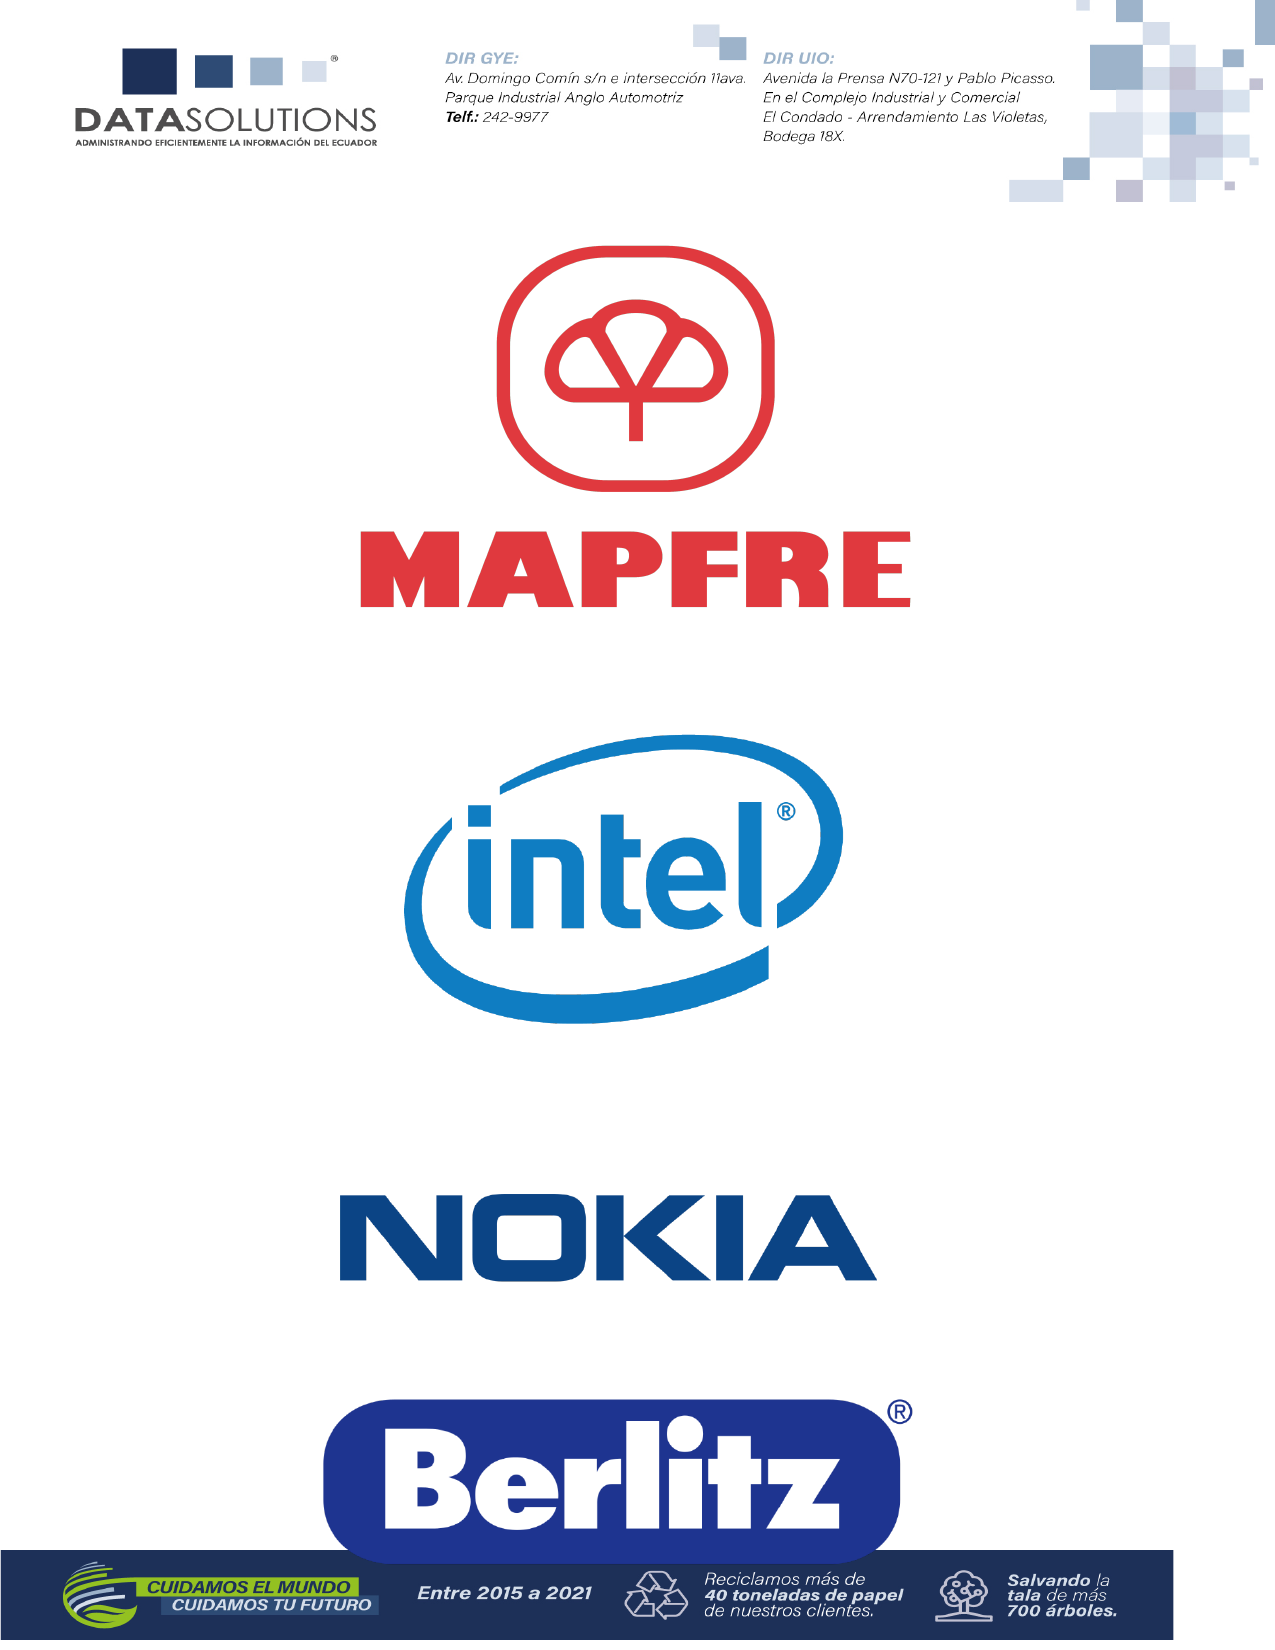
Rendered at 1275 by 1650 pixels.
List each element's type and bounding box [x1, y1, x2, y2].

picture [0, 1394, 1174, 1640]
picture [334, 1080, 888, 1392]
picture [365, 733, 882, 1024]
picture [1, 0, 1275, 202]
picture [306, 240, 964, 611]
